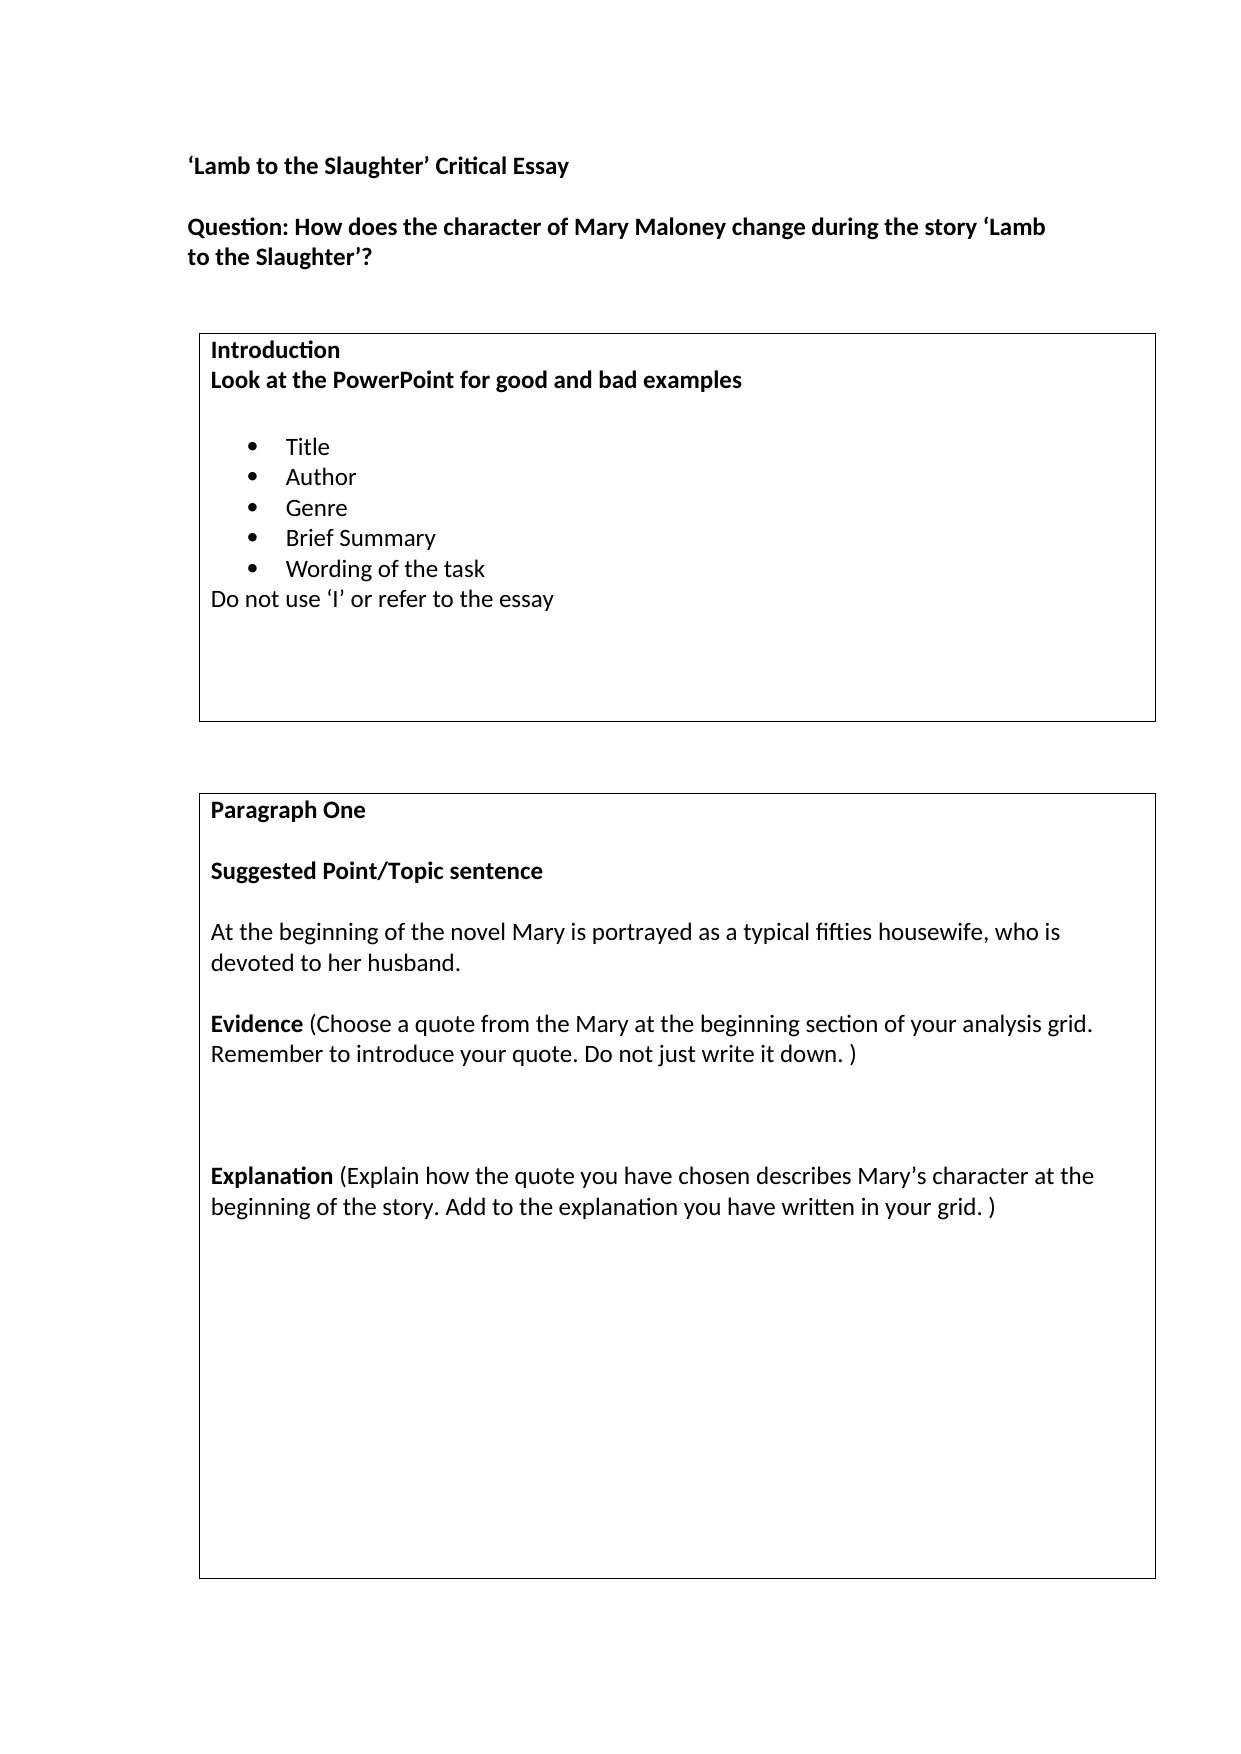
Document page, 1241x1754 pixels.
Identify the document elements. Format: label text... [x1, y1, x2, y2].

table_header Introduction Look at the PowerPoint for good and bad examples Title Author Genre Brief Summary Wording of the task Do not use ‘I’ or refer to the essay [200, 334, 1155, 721]
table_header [200, 794, 1155, 1578]
text ‘Lamb to the Slaughter’ Critical Essay [187, 150, 1053, 181]
text Question: How does the character of Mary Maloney change during the story ‘Lamb to the Slaughter’? [187, 211, 1053, 272]
